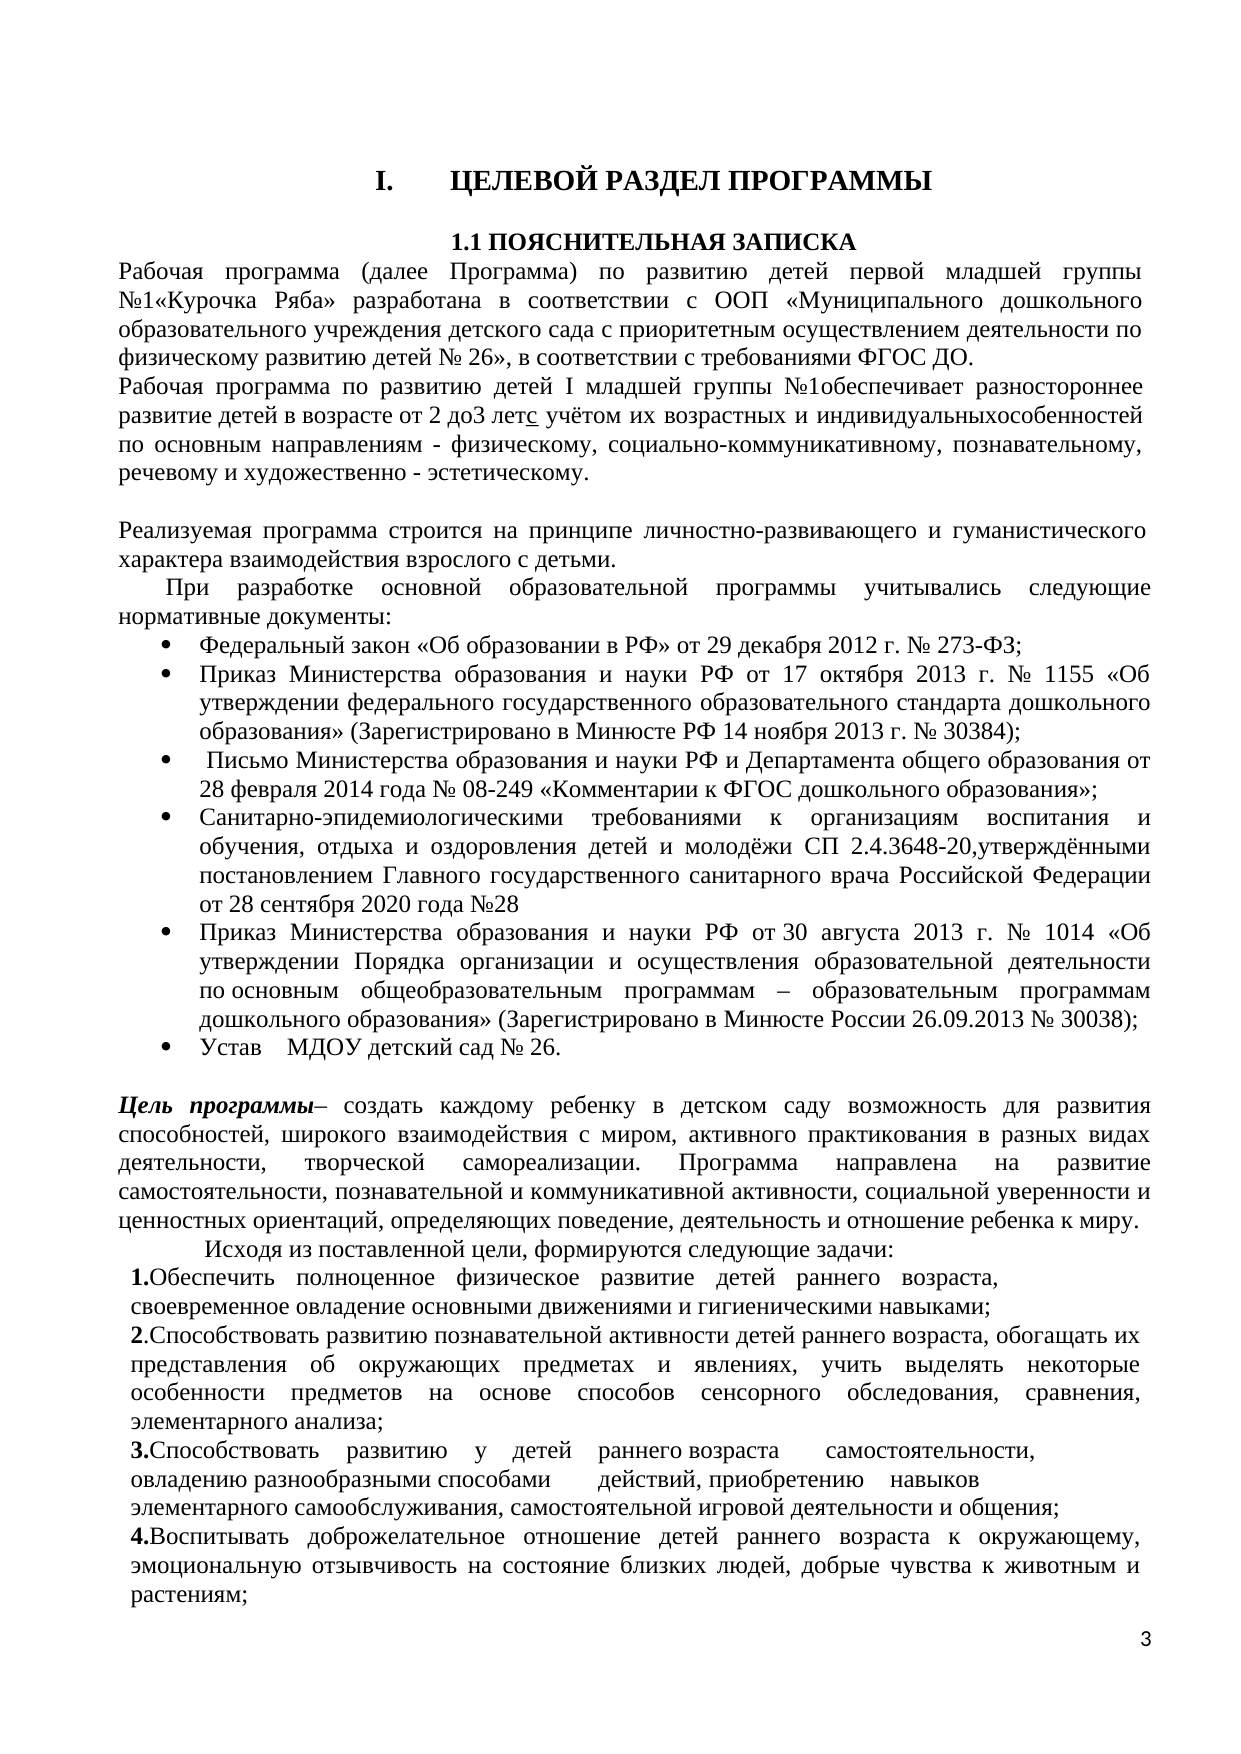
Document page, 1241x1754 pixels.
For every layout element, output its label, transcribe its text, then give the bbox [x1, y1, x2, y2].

list Приказ Министерства образования и науки РФ от 17 октября 2013 г. № 1155 «Об утверждении федерального государственного образовательного стандарта дошкольного образования» (Зарегистрировано в Минюсте РФ 14 ноября 2013 г. № 30384); [162, 659, 1152, 745]
text Исходя из поставленной цели, формируются следующие задачи: [204, 1234, 1141, 1262]
text овладению разнообразными способами действий, приобретению навыков элементарного самообслуживания, самостоятельной игровой деятельности и общения; [130, 1464, 1141, 1521]
list Устав МДОУ детский сад № 26. [162, 1032, 1152, 1061]
list Санитарно-эпидемиологическими требованиями к организациям воспитания и обучения, отдыха и оздоровления детей и молодёжи СП 2.4.3648-20,утверждёнными постановлением Главного государственного санитарного врача Российской Федерации от 28 сентября 2020 года №28 [162, 802, 1152, 917]
list Приказ Министерства образования и науки РФ от 30 августа 2013 г. № 1014 «Об утверждении Порядка организации и осуществления образовательной деятельности по основным общеобразовательным программам – образовательным программам дошкольного образования» (Зарегистрировано в Минюсте России 26.09.2013 № 30038); [162, 917, 1152, 1032]
list 1.1 ПОЯСНИТЕЛЬНАЯ ЗАПИСКА [156, 227, 1152, 256]
text Рабочая программа по развитию детей I младшей группы №1обеспечивает разностороннее развитие детей в возрасте от 2 до3 лет с учётом их возрастных и индивидуальныхособенностей по основным направлениям - физическому, социально-коммуникативному, познавательному, речевому и художественно - эстетическому. [118, 371, 1143, 486]
text 2.Способствовать развитию познавательной активности детей раннего возраста, обогащать их представления об окружающих предметах и явлениях, учить выделять некоторые особенности предметов на основе способов сенсорного обследования, сравнения, элементарного анализа; [130, 1320, 1141, 1435]
text При разработке основной образовательной программы учитывались следующие нормативные документы: [118, 572, 1152, 630]
text Рабочая программа (далее Программа) по развитию детей первой младшей группы №1«Курочка Ряба» разработана в соответствии с ООП «Муниципального дошкольного образовательного учреждения детского сада с приоритетным осуществлением деятельности по физическому развитию детей № 26», в соответствии с требованиями ФГОС ДО. [118, 256, 1143, 371]
text 3.Способствовать развитию у детей раннего возраста самостоятельности, [130, 1435, 1141, 1464]
text Реализуемая программа строится на принципе личностно-развивающего и гуманистического характера взаимодействия взрослого с детьми. [118, 515, 1147, 572]
list Федеральный закон «Об образовании в РФ» от 29 декабря 2012 г. № 273-ФЗ; [162, 630, 1152, 659]
text 4.Воспитывать доброжелательное отношение детей раннего возраста к окружающему, эмоциональную отзывчивость на состояние близких людей, добрые чувства к животным и растениям; [130, 1521, 1141, 1607]
list Письмо Министерства образования и науки РФ и Департамента общего образования от 28 февраля 2014 года № 08-249 «Комментарии к ФГОС дошкольного образования»; [162, 745, 1152, 802]
text Цель программы– создать каждому ребенку в детском саду возможность для развития способностей, широкого взаимодействия с миром, активного практикования в разных видах деятельности, творческой самореализации. Программа направлена на развитие самостоятельности, познавательной и коммуникативной активности, социальной уверенности и ценностных ориентаций, определяющих поведение, деятельность и отношение ребенка к миру. [118, 1090, 1152, 1234]
text 1.Обеспечить полноценное физическое развитие детей раннего возраста, своевременное овладение основными движениями и гигиеническими навыками; [130, 1262, 1141, 1320]
list ЦЕЛЕВОЙ РАЗДЕЛ ПРОГРАММЫ [156, 163, 1152, 197]
